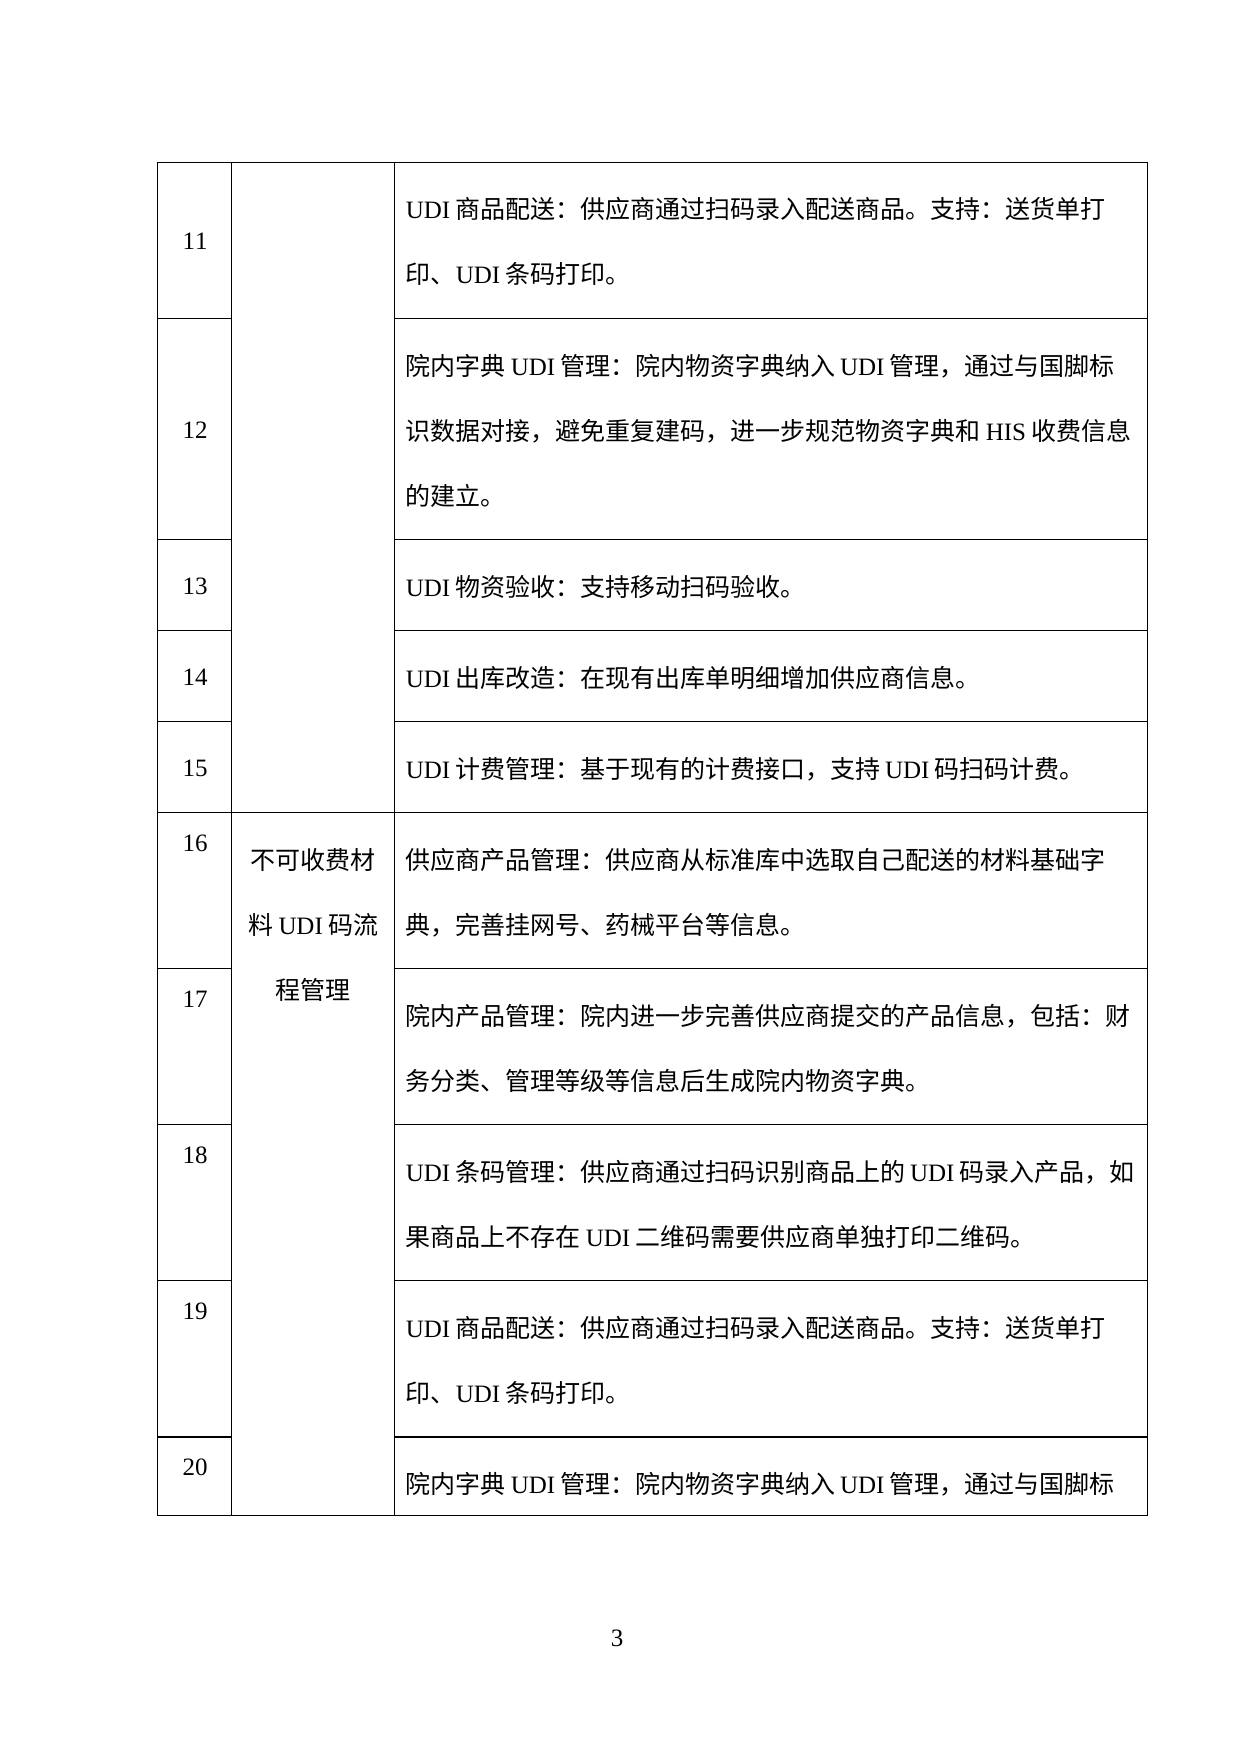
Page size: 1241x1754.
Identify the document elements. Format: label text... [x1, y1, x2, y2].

table_cell UDI计费管理：基于现有的计费接口，支持UDI码扫码计费。 [395, 722, 1147, 812]
table_cell 15 [158, 722, 231, 812]
table_cell 院内字典UDI管理：院内物资字典纳入UDI管理，通过与国脚标识数据对接，避免重复建码，进一步规范物资字典和HIS收费信息的建立。 [395, 319, 1147, 539]
table_cell 不可收费材料UDI码流程管理 [232, 813, 394, 1515]
table_cell 11 [158, 163, 231, 318]
table_cell UDI商品配送：供应商通过扫码录入配送商品。支持：送货单打印、UDI条码打印。 [395, 1281, 1147, 1436]
table_cell 14 [158, 631, 231, 721]
table_cell UDI商品配送：供应商通过扫码录入配送商品。支持：送货单打印、UDI条码打印。 [395, 163, 1147, 318]
table_cell 供应商产品管理：供应商从标准库中选取自己配送的材料基础字典，完善挂网号、药械平台等信息。 [395, 813, 1147, 968]
table_cell 20 [158, 1438, 231, 1515]
table_cell 12 [158, 319, 231, 539]
table_cell UDI物资验收：支持移动扫码验收。 [395, 540, 1147, 630]
table_cell UDI出库改造：在现有出库单明细增加供应商信息。 [395, 631, 1147, 721]
table_cell 13 [158, 540, 231, 630]
table_cell UDI条码管理：供应商通过扫码识别商品上的UDI码录入产品，如果商品上不存在UDI二维码需要供应商单独打印二维码。 [395, 1125, 1147, 1280]
table_cell 院内产品管理：院内进一步完善供应商提交的产品信息，包括：财务分类、管理等级等信息后生成院内物资字典。 [395, 969, 1147, 1124]
table_cell 18 [158, 1125, 231, 1280]
table_cell 16 [158, 813, 231, 968]
table_cell 19 [158, 1281, 231, 1436]
table_cell 17 [158, 969, 231, 1124]
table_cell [395, 1438, 1147, 1515]
